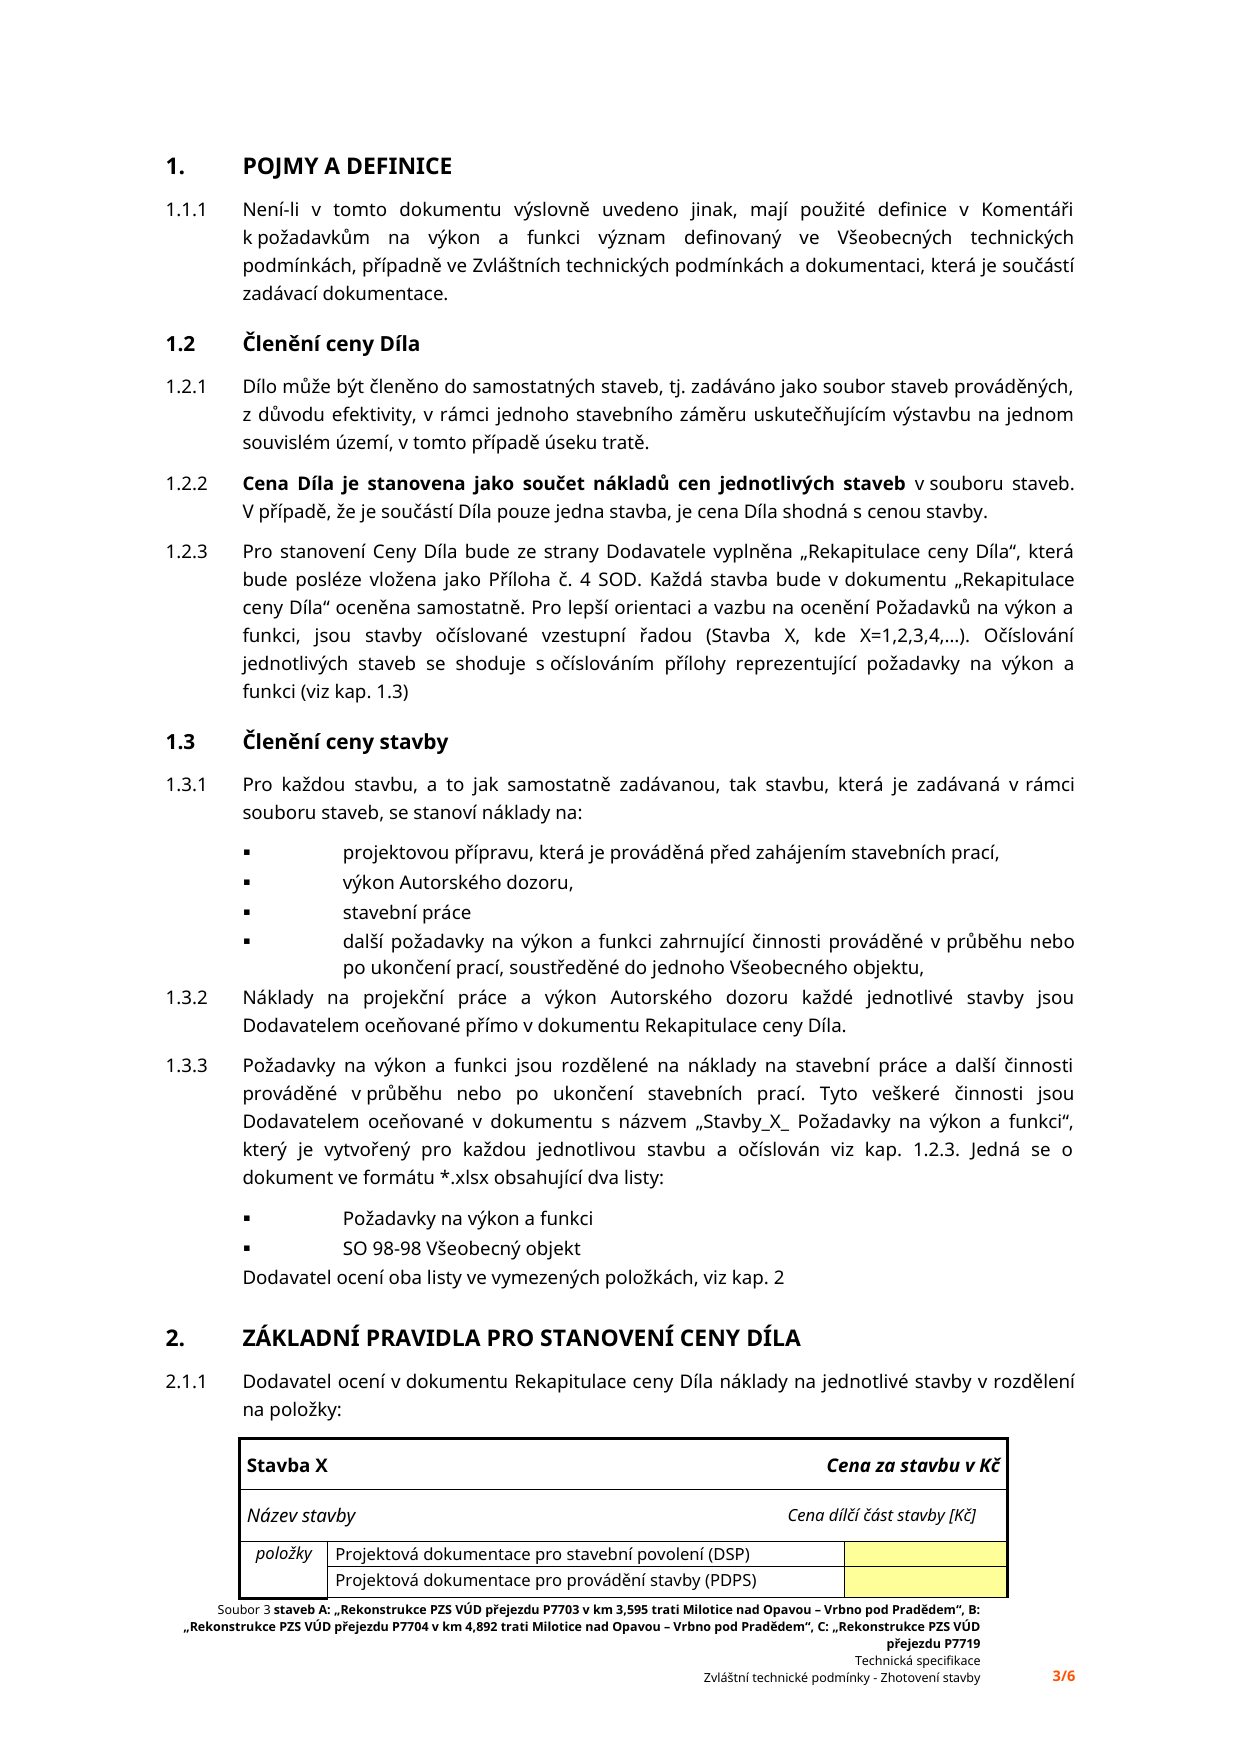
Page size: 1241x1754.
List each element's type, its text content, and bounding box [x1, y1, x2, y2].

table_cell Cena dílčí část stavby [Kč] [756, 1490, 1006, 1541]
table_cell položky [241, 1542, 327, 1597]
text Dílo může být členěno do samostatných staveb, tj. zadáváno jako soubor staveb prováděných, z důvodu efektivity, v rámci jednoho stavebního záměru uskutečňujícím výstavbu na jednom souvislém území, v tomto případě úseku tratě. [165, 373, 1075, 455]
list další požadavky na výkon a funkci zahrnující činnosti prováděné v průběhu nebo po ukončení prací, soustředěné do jednoho Všeobecného objektu, [242, 929, 1075, 980]
text Členění ceny Díla [165, 329, 1075, 358]
table_header Cena za stavbu v Kč [756, 1440, 1006, 1489]
table_cell Název stavby [241, 1490, 756, 1541]
text Náklady na projekční práce a výkon Autorského dozoru každé jednotlivé stavby jsou Dodavatelem oceňované přímo v dokumentu Rekapitulace ceny Díla. [165, 984, 1075, 1037]
list SO 98-98 Všeobecný objekt [242, 1235, 1075, 1260]
text Pro stanovení Ceny Díla bude ze strany Dodavatele vyplněna „Rekapitulace ceny Díla“, která bude posléze vložena jako Příloha č. 4 SOD. Každá stavba bude v dokumentu „Rekapitulace ceny Díla“ oceněna samostatně. Pro lepší orientaci a vazbu na ocenění Požadavků na výkon a funkci, jsou stavby očíslované vzestupní řadou (Stavba X, kde X=1,2,3,4,…). Očíslování jednotlivých staveb se shoduje s očíslováním přílohy reprezentující požadavky na výkon a funkci (viz kap. 1.3) [165, 538, 1075, 704]
list Požadavky na výkon a funkci [242, 1205, 1075, 1231]
table_cell Projektová dokumentace pro stavební povolení (DSP) [328, 1542, 844, 1566]
list projektovou přípravu, která je prováděná před zahájením stavebních prací, [242, 840, 1075, 865]
text Dodavatel ocení v dokumentu Rekapitulace ceny Díla náklady na jednotlivé stavby v rozdělení na položky: [165, 1368, 1075, 1422]
list výkon Autorského dozoru, [242, 869, 1075, 895]
table_cell Projektová dokumentace pro provádění stavby (PDPS) [328, 1567, 844, 1597]
text Cena Díla je stanovena jako součet nákladů cen jednotlivých staveb v souboru staveb. V případě, že je součástí Díla pouze jedna stavba, je cena Díla shodná s cenou stavby. [165, 470, 1075, 523]
table_header Stavba X [241, 1440, 756, 1489]
text POJMY A DEFINICE [165, 150, 1075, 181]
table_cell [845, 1567, 1006, 1597]
text Pro každou stavbu, a to jak samostatně zadávanou, tak stavbu, která je zadávaná v rámci souboru staveb, se stanoví náklady na: [165, 771, 1075, 825]
text Členění ceny stavby [165, 727, 1075, 756]
text ZÁKLADNÍ PRAVIDLA PRO stanovení ceny Díla [165, 1322, 1075, 1353]
list Dodavatel ocení oba listy ve vymezených položkách, viz kap. 2 [242, 1264, 1075, 1290]
text Není-li v tomto dokumentu výslovně uvedeno jinak, mají použité definice v Komentáři k požadavkům na výkon a funkci význam definovaný ve Všeobecných technických podmínkách, případně ve Zvláštních technických podmínkách a dokumentaci, která je součástí zadávací dokumentace. [165, 197, 1075, 306]
text Požadavky na výkon a funkci jsou rozdělené na náklady na stavební práce a další činnosti prováděné v průběhu nebo po ukončení stavebních prací. Tyto veškeré činnosti jsou Dodavatelem oceňované v dokumentu s názvem „Stavby_X_ Požadavky na výkon a funkci“, který je vytvořený pro každou jednotlivou stavbu a očíslován viz kap. 1.2.3. Jedná se o dokument ve formátu *.xlsx obsahující dva listy: [165, 1052, 1075, 1190]
list stavební práce [242, 899, 1075, 924]
table_cell [845, 1542, 1006, 1566]
